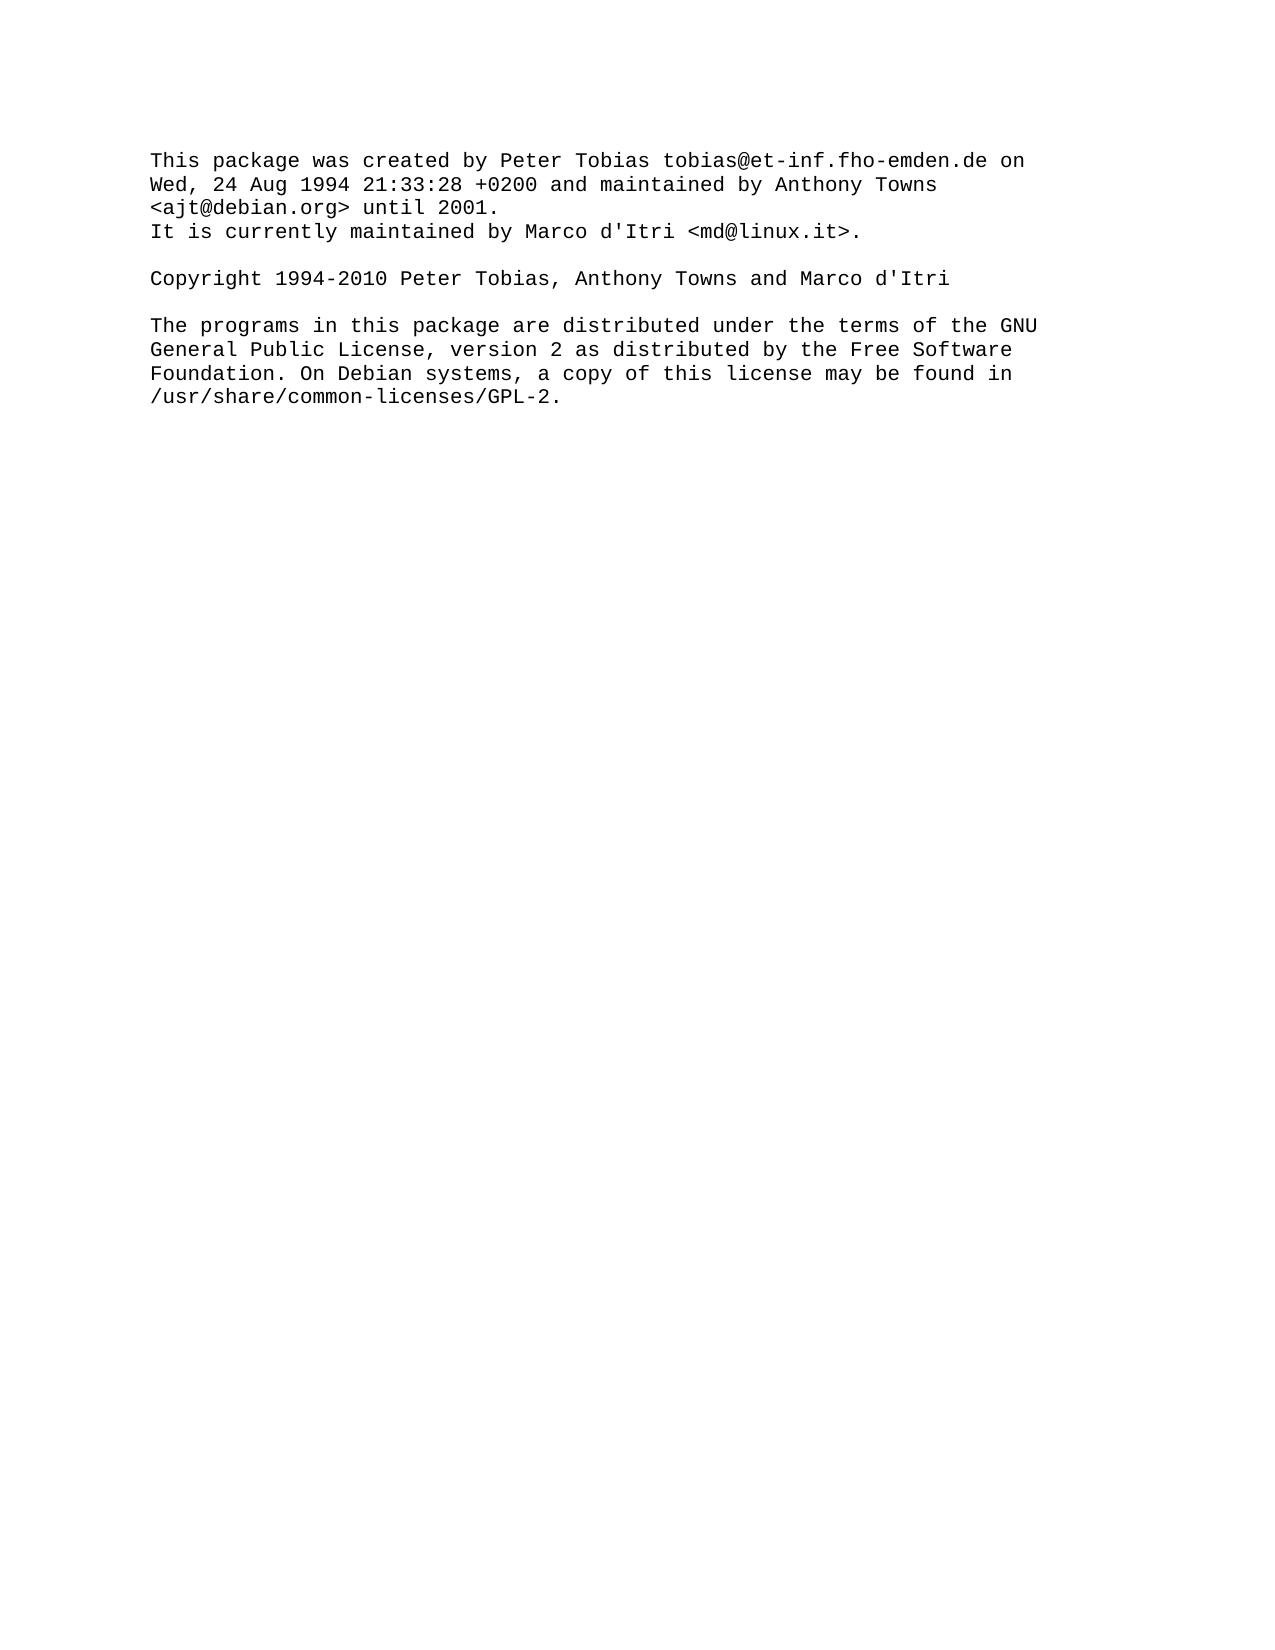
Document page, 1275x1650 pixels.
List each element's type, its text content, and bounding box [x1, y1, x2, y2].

text The programs in this package are distributed under the terms of the GNU [150, 316, 1125, 339]
text It is currently maintained by Marco d'Itri <md@linux.it>. [150, 221, 1125, 244]
text <ajt@debian.org> until 2001. [150, 197, 1125, 221]
text This package was created by Peter Tobias tobias@et-inf.fho-emden.de on [150, 150, 1125, 174]
text /usr/share/common-licenses/GPL-2. [150, 386, 1125, 410]
text Copyright 1994-2010 Peter Tobias, Anthony Towns and Marco d'Itri [150, 268, 1125, 292]
text Wed, 24 Aug 1994 21:33:28 +0200 and maintained by Anthony Towns [150, 174, 1125, 197]
text General Public License, version 2 as distributed by the Free Software [150, 339, 1125, 363]
text Foundation. On Debian systems, a copy of this license may be found in [150, 363, 1125, 386]
